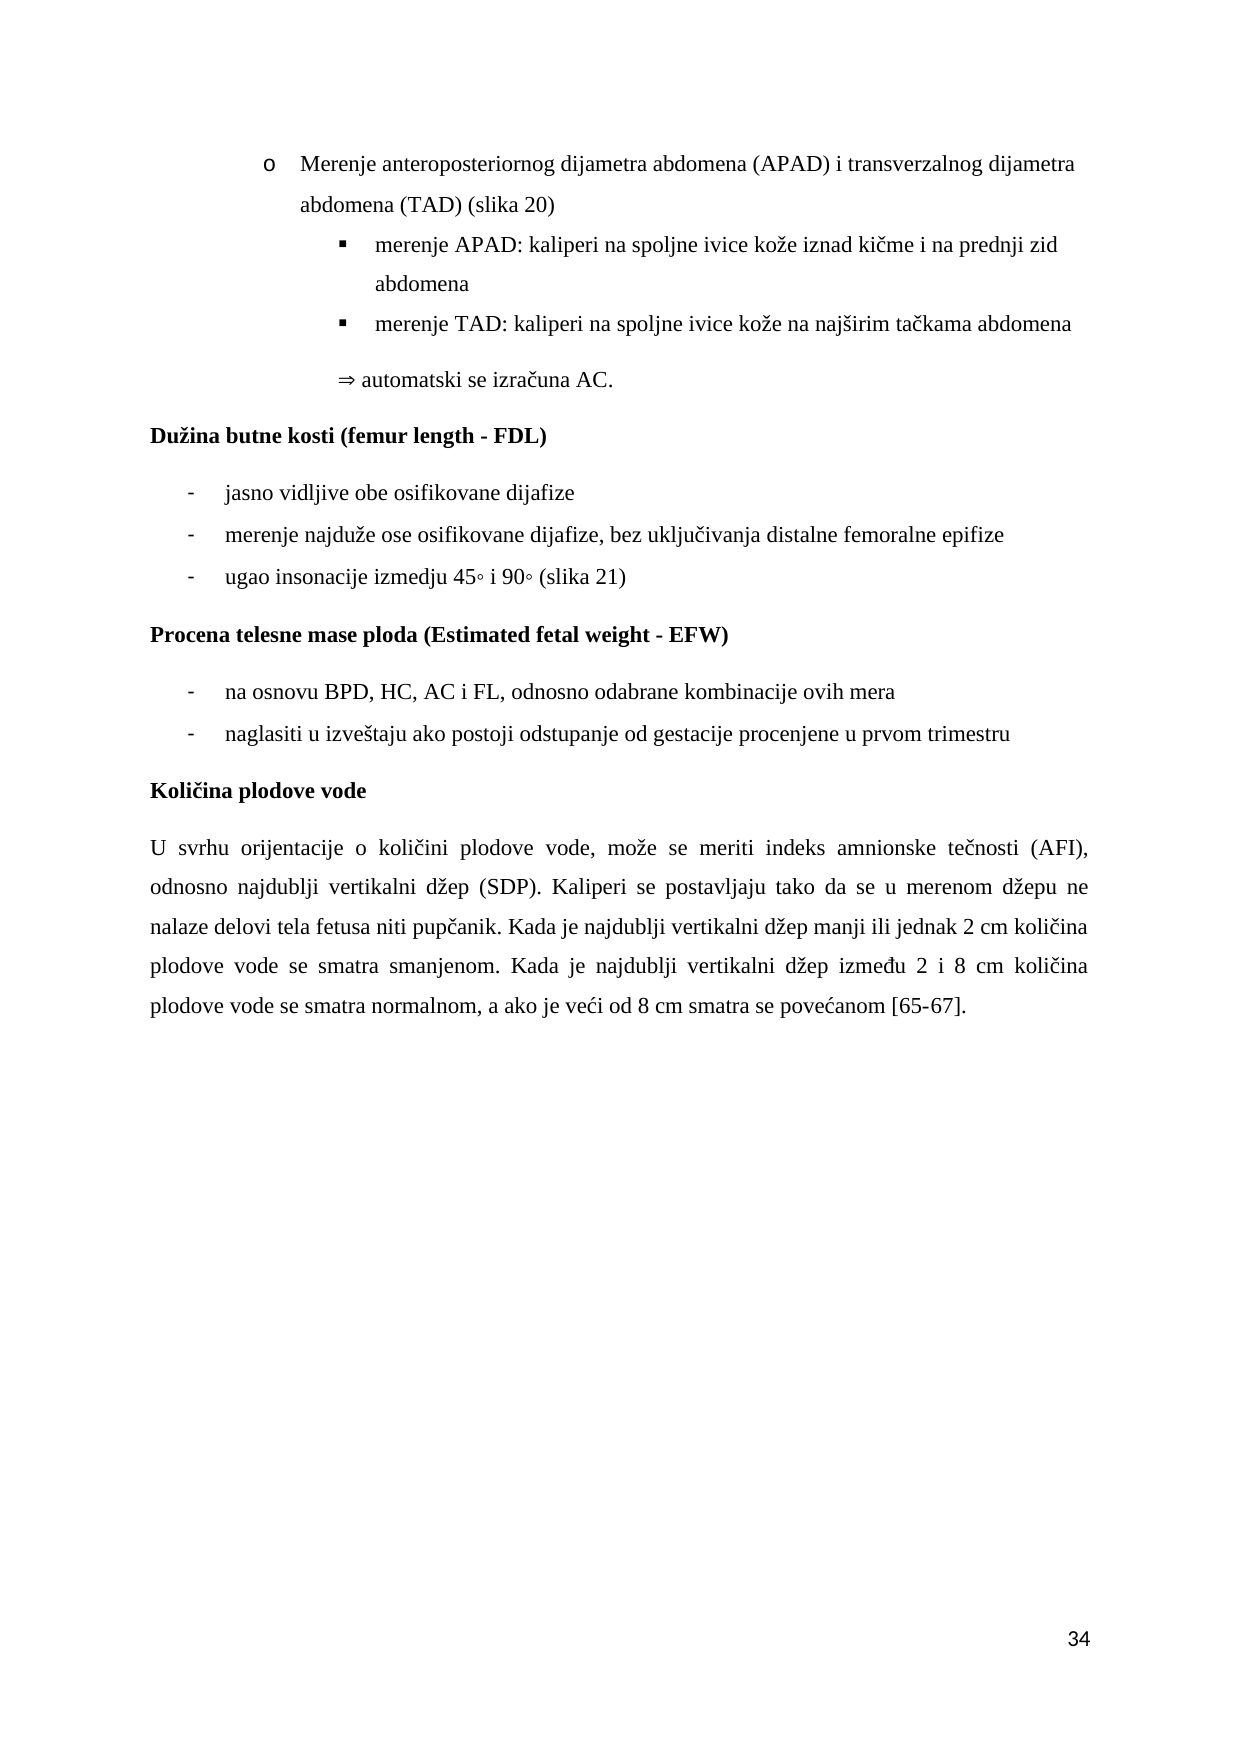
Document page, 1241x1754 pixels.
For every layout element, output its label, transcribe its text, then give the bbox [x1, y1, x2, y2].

list merenje APAD: kaliperi na spoljne ivice kože iznad kičme i na prednji zid abdomena [337, 231, 1090, 297]
list naglasiti u izveštaju ako postoji odstupanje od gestacije procenjene u prvom trimestru [187, 719, 1090, 747]
list na osnovu BPD, HC, AC i FL, odnosno odabrane kombinacije ovih mera [187, 677, 1090, 705]
list merenje najduže ose osifikovane dijafize, bez uključivanja distalne femoralne epifize [187, 520, 1090, 548]
text U svrhu orijentacije o količini plodove vode, može se meriti indeks amnionske tečnosti (AFI), odnosno najdublji vertikalni džep (SDP). Kaliperi se postavljaju tako da se u merenom džepu ne nalaze delovi tela fetusa niti pupčanik. Kada je najdublji vertikalni džep manji ili jednak 2 cm količina plodove vode se smatra smanjenom. Kada je najdublji vertikalni džep između 2 i 8 cm količina plodove vode se smatra normalnom, a ako je veći od 8 cm smatra se povećanom [65-67]. [150, 834, 1090, 1018]
text Dužina butne kosti (femur length - FDL) [150, 422, 1090, 448]
text Procena telesne mase ploda (Estimated fetal weight - EFW) [150, 621, 1090, 647]
list merenje TAD: kaliperi na spoljne ivice kože na najširim tačkama abdomena [337, 310, 1090, 336]
list jasno vidljive obe osifikovane dijafize [187, 478, 1090, 506]
text automatski se izračuna AC. [337, 366, 1090, 392]
list Merenje anteroposteriornog dijametra abdomena (APAD) i transverzalnog dijametra abdomena (TAD) (slika 20) [262, 150, 1090, 218]
list ugao insonacije izmedju 45◦ i 90◦ (slika 21) [187, 562, 1090, 590]
text Količina plodove vode [150, 778, 1090, 804]
